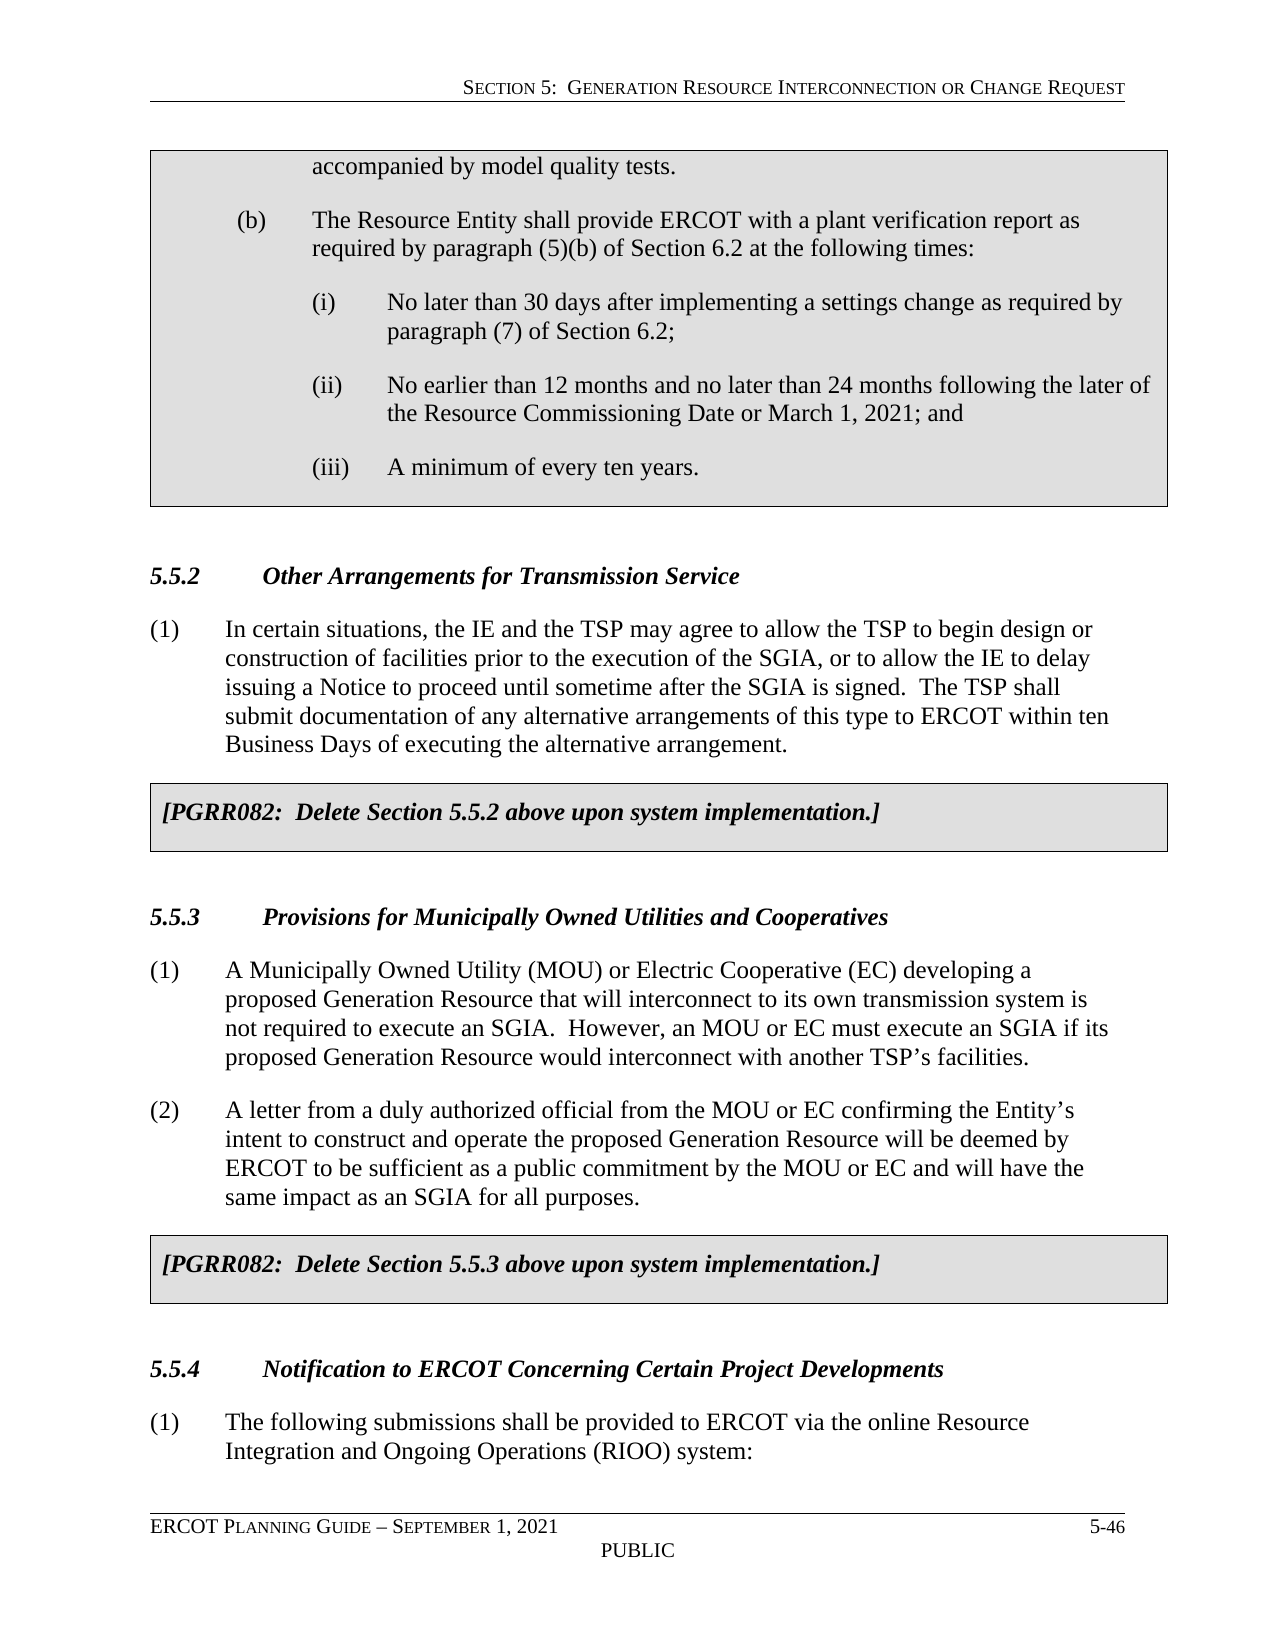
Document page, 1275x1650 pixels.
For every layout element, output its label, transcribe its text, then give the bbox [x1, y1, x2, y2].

table_header [PGRR082: Delete Section 5.5.3 above upon system implementation.] [151, 1236, 1167, 1303]
text (1) The following submissions shall be provided to ERCOT via the online Resource Integration and Ongoing Operations (RIOO) system: [150, 1407, 1125, 1465]
text (1) In certain situations, the IE and the TSP may agree to allow the TSP to begin design or construction of facilities prior to the execution of the SGIA, or to allow the IE to delay issuing a Notice to proceed until sometime after the SGIA is signed. The TSP shall submit documentation of any alternative arrangements of this type to ERCOT within ten Business Days of executing the alternative arrangement. [150, 614, 1125, 758]
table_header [151, 151, 1167, 506]
text 5.5.3 Provisions for Municipally Owned Utilities and Cooperatives [150, 902, 1125, 930]
text 5.5.2 Other Arrangements for Transmission Service [150, 561, 1125, 589]
text (2) A letter from a duly authorized official from the MOU or EC confirming the Entity’s intent to construct and operate the proposed Generation Resource will be deemed by ERCOT to be sufficient as a public commitment by the MOU or EC and will have the same impact as an SGIA for all purposes. [150, 1095, 1125, 1210]
table_header [PGRR082: Delete Section 5.5.2 above upon system implementation.] [151, 784, 1167, 851]
text 5.5.4 Notification to ERCOT Concerning Certain Project Developments [150, 1354, 1125, 1382]
text (1) A Municipally Owned Utility (MOU) or Electric Cooperative (EC) developing a proposed Generation Resource that will interconnect to its own transmission system is not required to execute an SGIA. However, an MOU or EC must execute an SGIA if its proposed Generation Resource would interconnect with another TSP’s facilities. [150, 955, 1125, 1070]
